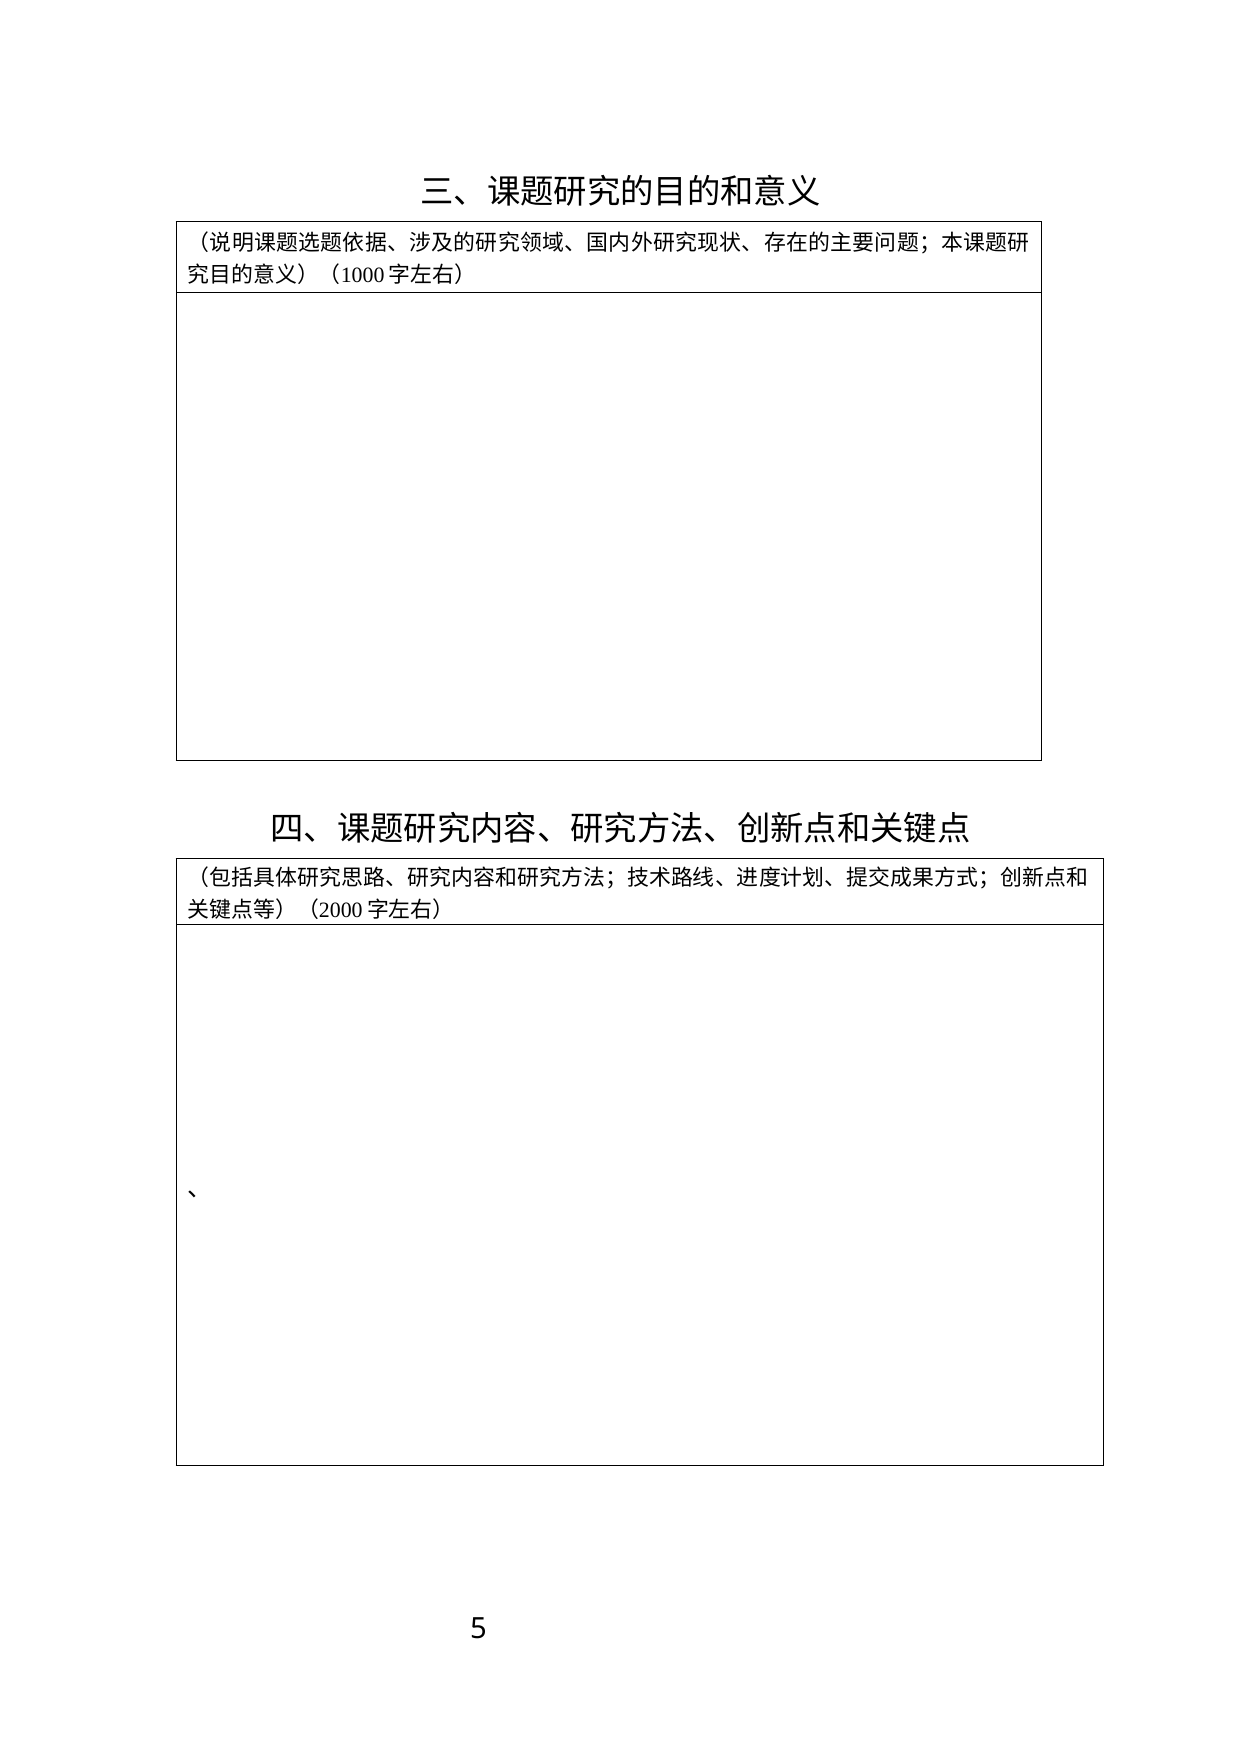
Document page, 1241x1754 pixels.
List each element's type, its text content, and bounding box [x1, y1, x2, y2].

table_header （说明课题选题依据、涉及的研究领域、国内外研究现状、存在的主要问题；本课题研究目的意义）（1000字左右） [177, 222, 1041, 292]
table_header （包括具体研究思路、研究内容和研究方法；技术路线、进度计划、提交成果方式；创新点和关键点等）（2000字左右） [177, 859, 1103, 924]
table_cell [177, 293, 1041, 759]
table_cell 、 [177, 925, 1103, 1465]
subtitle 三、课题研究的目的和意义 [187, 156, 1053, 221]
subtitle 四、课题研究内容、研究方法、创新点和关键点 [187, 793, 1053, 858]
